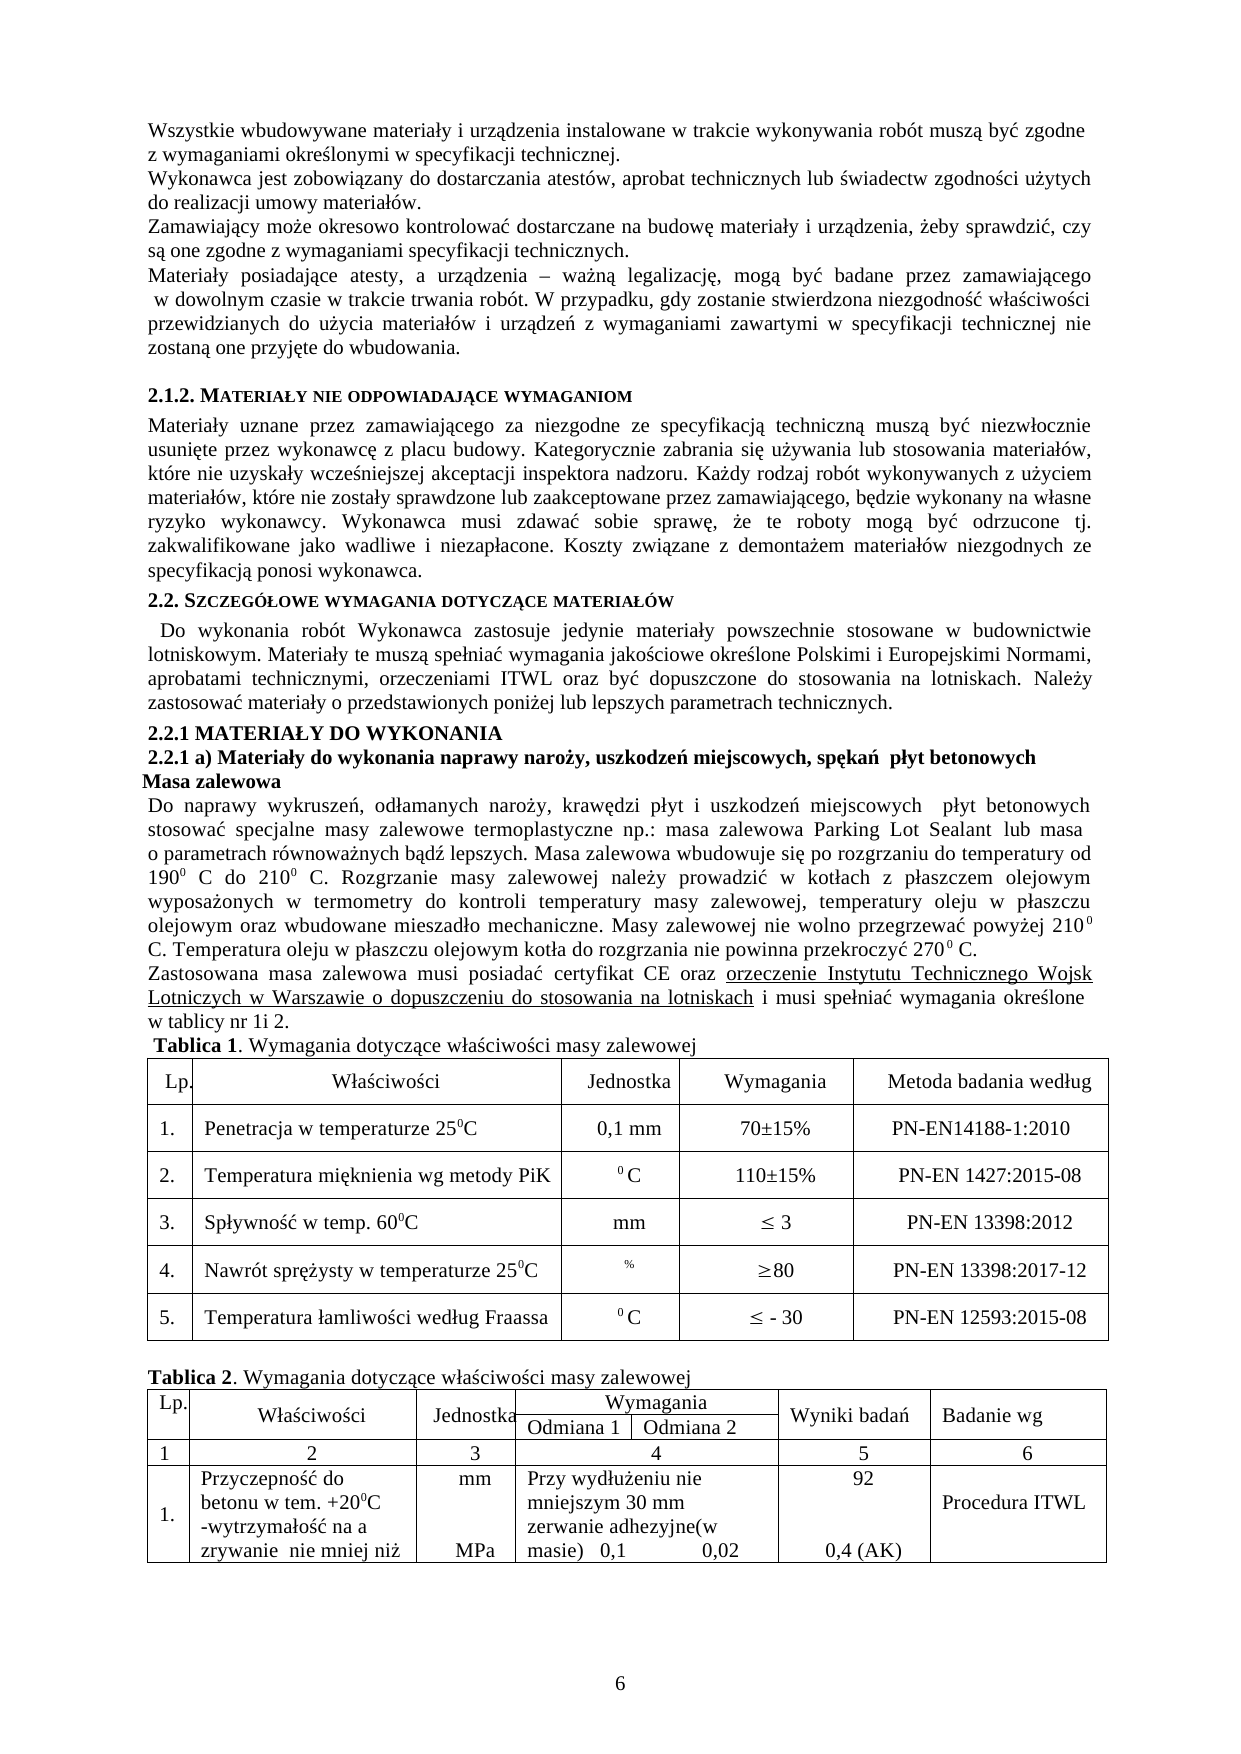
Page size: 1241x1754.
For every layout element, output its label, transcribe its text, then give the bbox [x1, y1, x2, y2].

table_cell mm MPa [417, 1466, 515, 1562]
table_cell 1. [148, 1466, 189, 1562]
table_header Wyniki badań [779, 1390, 930, 1439]
table_cell Odmiana 1 [516, 1415, 631, 1439]
table_header Jednostka [562, 1059, 679, 1103]
text Do wykonania robót Wykonawca zastosuje jedynie materiały powszechnie stosowane w budownictwie lotniskowym. Materiały te muszą spełniać wymagania jakościowe określone Polskimi i Europejskimi Normami, aprobatami technicznymi, orzeczeniami ITWL oraz być dopuszczone do stosowania na lotniskach. Należy zastosować materiały o przedstawionych poniżej lub lepszych parametrach technicznych. [148, 618, 1092, 714]
table_cell PN-EN 1427:2015-08 [854, 1152, 1108, 1198]
text Zastosowana masa zalewowa musi posiadać certyfikat CE oraz orzeczenie Instytutu Technicznego Wojsk Lotniczych w Warszawie o dopuszczeniu do stosowania na lotniskach i musi spełniać wymagania określone w tablicy nr 1i 2. [148, 961, 1092, 1033]
text Tablica 2. Wymagania dotyczące właściwości masy zalewowej [148, 1365, 1110, 1389]
text 2.2.1 a) Materiały do wykonania naprawy naroży, uszkodzeń miejscowych, spękań płyt betonowych [148, 745, 1092, 769]
table_header Wymagania [516, 1390, 778, 1414]
table_header Lp. [148, 1059, 192, 1103]
table_cell Temperatura mięknienia wg metody PiK [193, 1152, 561, 1198]
table_cell Procedura ITWL [931, 1466, 1106, 1562]
table_cell [562, 1105, 679, 1151]
table_header Właściwości [190, 1390, 416, 1439]
table_cell 4 [516, 1440, 778, 1464]
table_cell % [562, 1246, 679, 1293]
table_cell 2 [190, 1440, 416, 1464]
table_cell 3. [148, 1199, 192, 1245]
table_cell Przyczepność do betonu w tem. + -wytrzymałość na a zrywanie nie mniej niż [190, 1466, 416, 1562]
table_cell 1. [148, 1105, 192, 1151]
text Masa zalewowa [142, 769, 1092, 793]
text Wykonawca jest zobowiązany do dostarczania atestów, aprobat technicznych lub świadectw zgodności użytych do realizacji umowy materiałów. [148, 166, 1092, 214]
table_cell 70±15% [680, 1105, 853, 1151]
text Tablica 1. Wymagania dotyczące właściwości masy zalewowej [148, 1033, 1110, 1057]
table_cell 80 [680, 1246, 853, 1293]
table_cell 6 [931, 1440, 1106, 1464]
table_cell - 30 [680, 1294, 853, 1340]
text 2.2.1 MATERIAŁY DO WYKONANIA [148, 721, 1092, 745]
table_cell 2. [148, 1152, 192, 1198]
table_cell Nawrót sprężysty w temperaturze [193, 1246, 561, 1293]
table_cell Temperatura łamliwości według Fraassa [193, 1294, 561, 1340]
table_header Metoda badania według [854, 1059, 1108, 1103]
table_header Właściwości [193, 1059, 561, 1103]
table_cell 3 [680, 1199, 853, 1245]
table_cell PN-EN14188-1:2010 [854, 1105, 1108, 1151]
table_cell 4. [148, 1246, 192, 1293]
table_header Badanie wg [931, 1390, 1106, 1439]
table_cell 5 [779, 1440, 930, 1464]
table_cell 110±15% [680, 1152, 853, 1198]
table_cell Penetracja w temperaturze [193, 1105, 561, 1151]
table_cell Odmiana 2 [632, 1415, 778, 1439]
table_cell [562, 1294, 679, 1340]
table_cell 1 [148, 1440, 189, 1464]
table_cell 3 [417, 1440, 515, 1464]
table_header Wymagania [680, 1059, 853, 1103]
table_cell 5. [148, 1294, 192, 1340]
text Materiały uznane przez zamawiającego za niezgodne ze specyfikacją techniczną muszą być niezwłocznie usunięte przez wykonawcę z placu budowy. Kategorycznie zabrania się używania lub stosowania materiałów, które nie uzyskały wcześniejszej akceptacji inspektora nadzoru. Każdy rodzaj robót wykonywanych z użyciem materiałów, które nie zostały sprawdzone lub zaakceptowane przez zamawiającego, będzie wykonany na własne ryzyko wykonawcy. Wykonawca musi zdawać sobie sprawę, że te roboty mogą być odrzucone tj. zakwalifikowane jako wadliwe i niezapłacone. Koszty związane z demontażem materiałów niezgodnych ze specyfikacją ponosi wykonawca. [148, 413, 1092, 582]
text Wszystkie wbudowywane materiały i urządzenia instalowane w trakcie wykonywania robót muszą być zgodne z wymaganiami określonymi w specyfikacji technicznej. [148, 118, 1092, 166]
text Zamawiający może okresowo kontrolować dostarczane na budowę materiały i urządzenia, żeby sprawdzić, czy są one zgodne z wymaganiami specyfikacji technicznych. [148, 214, 1092, 262]
text 2.1.2. Materiały nie odpowiadające wymaganiom [148, 383, 1092, 407]
table_header Jednostka [417, 1390, 515, 1439]
text 2.2. Szczegółowe wymagania dotyczące materiałów [148, 588, 1092, 612]
table_cell PN-EN 13398:2012 [854, 1199, 1108, 1245]
text Materiały posiadające atesty, a urządzenia – ważną legalizację, mogą być badane przez zamawiającego w dowolnym czasie w trakcie trwania robót. W przypadku, gdy zostanie stwierdzona niezgodność właściwości przewidzianych do użycia materiałów i urządzeń z wymaganiami zawartymi w specyfikacji technicznej nie zostaną one przyjęte do wbudowania. [148, 262, 1092, 359]
table_cell [562, 1152, 679, 1198]
table_cell PN-EN 13398:2017-12 [854, 1246, 1108, 1293]
table_cell mm [562, 1199, 679, 1245]
table_cell Przy wydłużeniu nie mniejszym zerwanie adhezyjne(w masie) 0,1 0,02 [516, 1466, 778, 1562]
table_cell 92 0,4 (AK) [779, 1466, 930, 1562]
table_cell Spływność w temp. [193, 1199, 561, 1245]
table_header Lp. [148, 1390, 189, 1439]
text Do naprawy wykruszeń, odłamanych naroży, krawędzi płyt i uszkodzeń miejscowych płyt betonowych stosować specjalne masy zalewowe termoplastyczne np.: masa zalewowa Parking Lot Sealant lub masa o parametrach równoważnych bądź lepszych. Masa zalewowa wbudowuje się po rozgrzaniu do temperatury od do . Rozgrzanie masy zalewowej należy prowadzić w kotłach z płaszczem olejowym wyposażonych w termometry do kontroli temperatury masy zalewowej, temperatury oleju w płaszczu olejowym oraz wbudowane mieszadło mechaniczne. Masy zalewowej nie wolno przegrzewać powyżej 210. Temperatura oleju w płaszczu olejowym kotła do rozgrzania nie powinna przekroczyć 270. [148, 793, 1092, 961]
table_cell PN-EN 12593:2015-08 [854, 1294, 1108, 1340]
